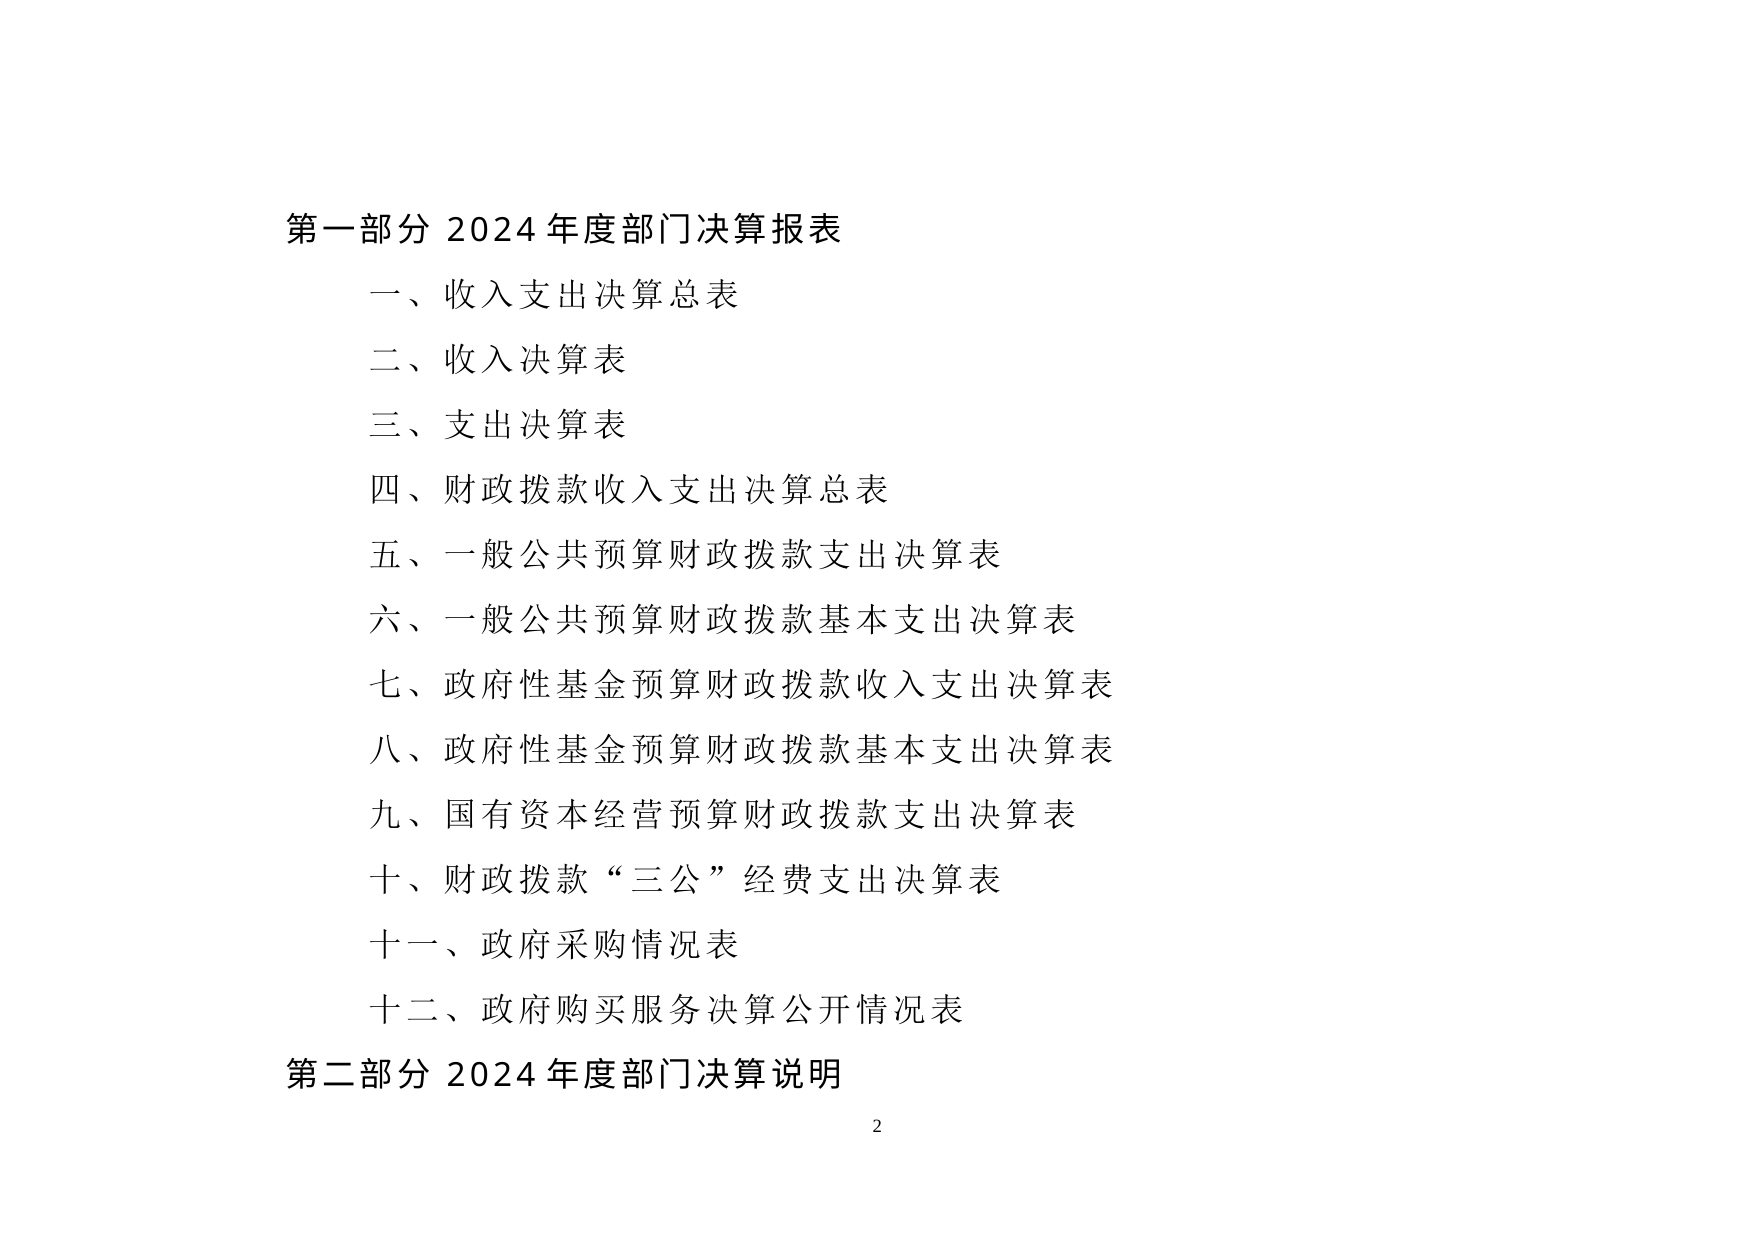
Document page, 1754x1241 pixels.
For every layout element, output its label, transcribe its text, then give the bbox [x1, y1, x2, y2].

text 十二、政府购买服务决算公开情况表 [118, 974, 1636, 1039]
text 十一、政府采购情况表 [118, 909, 1636, 974]
text 六、一般公共预算财政拨款基本支出决算表 [118, 584, 1636, 649]
text 四、财政拨款收入支出决算总表 [118, 454, 1636, 519]
text 九、国有资本经营预算财政拨款支出决算表 [118, 779, 1636, 844]
text 第一部分 2024年度部门决算报表 [118, 194, 1636, 259]
text 七、政府性基金预算财政拨款收入支出决算表 [118, 649, 1636, 714]
text 五、一般公共预算财政拨款支出决算表 [118, 519, 1636, 584]
text 三、支出决算表 [118, 389, 1636, 454]
text 八、政府性基金预算财政拨款基本支出决算表 [118, 714, 1636, 779]
text 二、收入决算表 [118, 324, 1636, 389]
text 十、财政拨款“三公”经费支出决算表 [118, 844, 1636, 909]
text 一、收入支出决算总表 [118, 259, 1636, 324]
text 第二部分 2024年度部门决算说明 [118, 1039, 1636, 1104]
